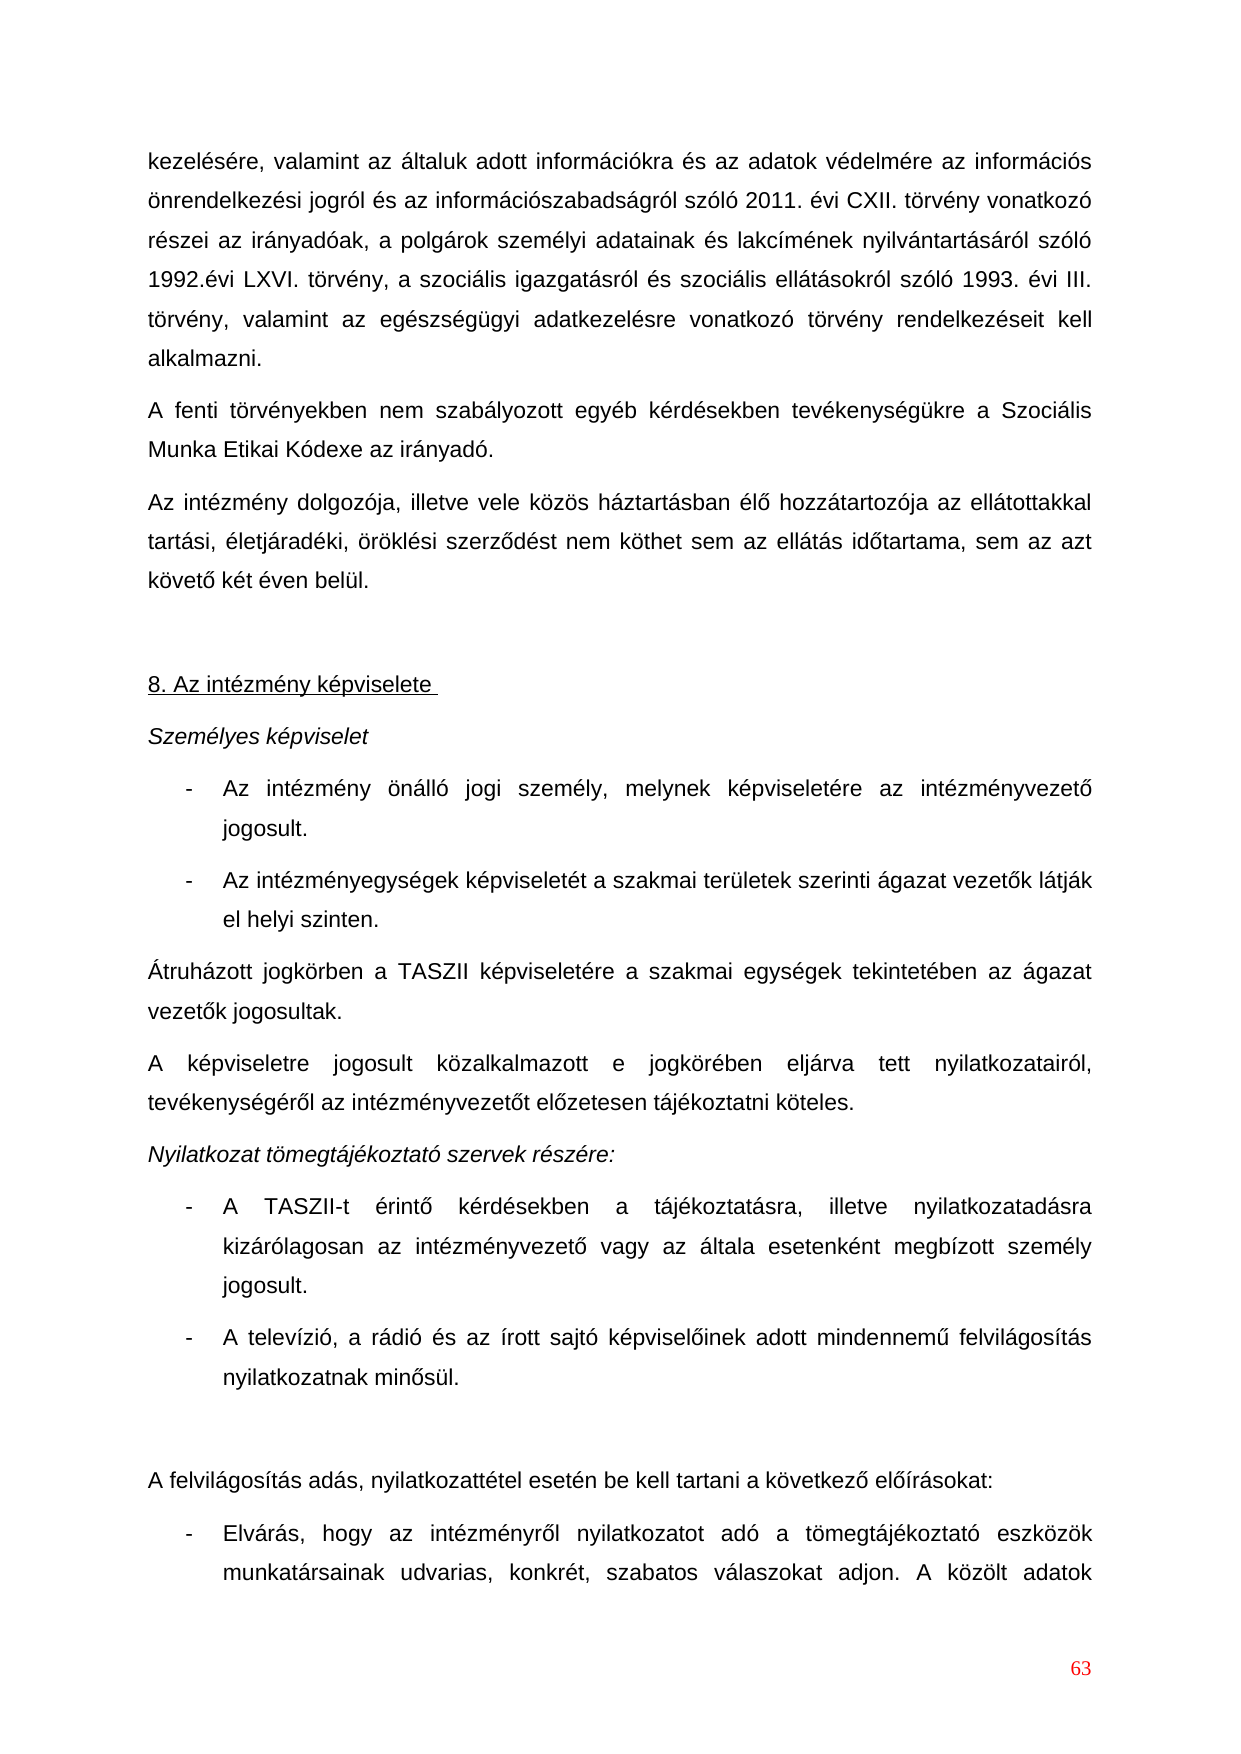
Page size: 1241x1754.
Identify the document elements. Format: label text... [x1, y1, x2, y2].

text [148, 148, 1093, 371]
text 8. Az intézmény képviselete [148, 671, 1093, 698]
text A fenti törvényekben nem szabályozott egyéb kérdésekben tevékenységükre a Szociális Munka Etikai Kódexe az irányadó. [148, 397, 1093, 463]
text Átruházott jogkörben a TASZII képviseletére a szakmai egységek tekintetében az ágazat vezetők jogosultak. [148, 958, 1093, 1024]
text Nyilatkozat tömegtájékoztató szervek részére: [148, 1141, 1093, 1167]
list A TASZII-t érintő kérdésekben a tájékoztatásra, illetve nyilatkozatadásra kizárólagosan az intézményvezető vagy az általa esetenként megbízott személy jogosult. [185, 1193, 1093, 1298]
list Az intézményegységek képviseletét a szakmai területek szerinti ágazat vezetők látják el helyi szinten. [185, 867, 1093, 933]
text A képviseletre jogosult közalkalmazott e jogkörében eljárva tett nyilatkozatairól, tevékenységéről az intézményvezetőt előzetesen tájékoztatni köteles. [148, 1050, 1093, 1116]
text A felvilágosítás adás, nyilatkozattétel esetén be kell tartani a következő előírásokat: [148, 1467, 1093, 1494]
list Az intézmény önálló jogi személy, melynek képviseletére az intézményvezető jogosult. [185, 775, 1093, 841]
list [185, 1519, 1093, 1585]
list A televízió, a rádió és az írott sajtó képviselőinek adott mindennemű felvilágosítás nyilatkozatnak minősül. [185, 1324, 1093, 1390]
text Az intézmény dolgozója, illetve vele közös háztartásban élő hozzátartozója az ellátottakkal tartási, életjáradéki, öröklési szerződést nem köthet sem az ellátás időtartama, sem az azt követő két éven belül. [148, 488, 1093, 594]
text Személyes képviselet [148, 723, 1093, 750]
